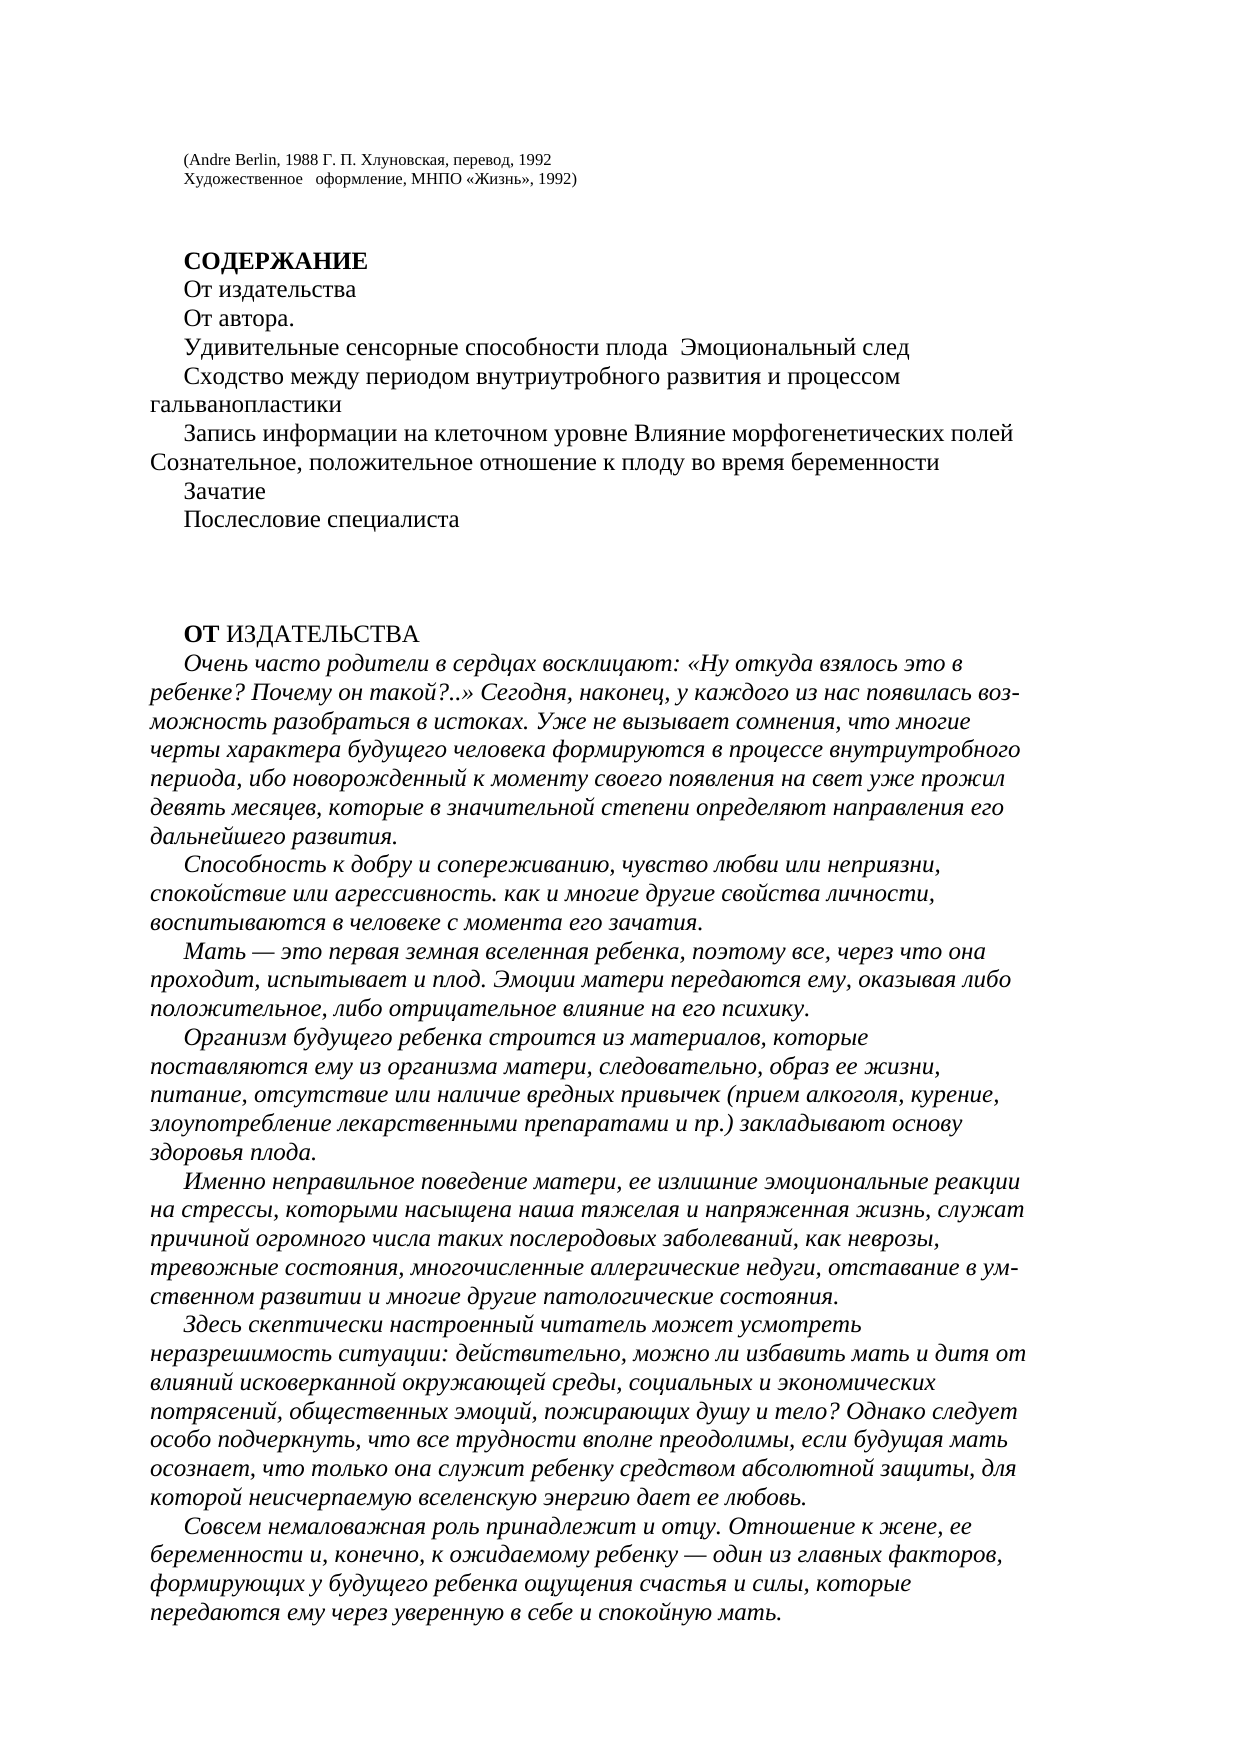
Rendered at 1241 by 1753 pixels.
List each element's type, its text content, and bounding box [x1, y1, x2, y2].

text Способность к добру и сопереживанию, чувство любви или неприязни, спокойствие или агрессивность. как и многие другие свойства личности, воспитываются в человеке с момента его зачатия. [150, 849, 1032, 936]
text Здесь скептически настроенный читатель может усмотреть неразрешимость ситуации: действительно, можно ли избавить мать и дитя от влияний исковерканной окружающей среды, социальных и экономических потрясений, общественных эмоций, пожирающих душу и тело? Однако следует особо подчеркнуть, что все трудности вполне преодолимы, если будущая мать осознает, что только она служит ребенку средством абсолютной защиты, для которой неисчерпаемую вселенскую энергию дает ее любовь. [150, 1309, 1032, 1511]
text Совсем немаловажная роль принадлежит и отцу. Отношение к жене, ее беременности и, конечно, к ожидаемому ребенку — один из главных факторов, формирующих у будущего ребенка ощущения счастья и силы, которые передаются ему через уверенную в себе и спокойную мать. [150, 1511, 1032, 1626]
text Зачатие [150, 476, 1032, 504]
text От автора. [150, 303, 1032, 332]
text Именно неправильное поведение матери, ее излишние эмоциональные реакции на стрессы, которыми насыщена наша тяжелая и напряженная жизнь, служат причиной огромного числа таких послеродовых заболеваний, как неврозы, тревожные состояния, многочисленные аллергические недуги, отставание в умственном развитии и многие другие патологические состояния. [150, 1166, 1032, 1309]
text Сходство между периодом внутриутробного развития и процессом гальванопластики [150, 361, 1032, 418]
text СОДЕРЖАНИЕ [150, 246, 1032, 274]
text (Andre Berlin, 1988 Г. П. Хлуновская, перевод, 1992 [150, 150, 1032, 169]
text Послесловие специалиста [150, 504, 1032, 533]
text Удивительные сенсорные способности плода Эмоциональный след [150, 332, 1032, 361]
text Очень часто родители в сердцах восклицают: «Ну откуда взялось это в ребенке? Почему он такой?..» Сегодня, наконец, у каждого из нас появилась возможность разобраться в истоках. Уже не вызывает сомнения, что многие черты характера будущего человека формируются в процессе внутриутробного периода, ибо новорожденный к моменту своего появления на свет уже прожил девять месяцев, которые в значительной степени определяют направления его дальнейшего развития. [150, 648, 1032, 849]
text Художественное оформление, МНПО «Жизнь», 1992) [150, 169, 1032, 188]
text От издательства [150, 274, 1032, 303]
text Мать — это первая земная вселенная ребенка, поэтому все, через что она проходит, испытывает и плод. Эмоции матери передаются ему, оказывая либо положительное, либо отрицательное влияние на его психику. [150, 936, 1032, 1022]
text Организм будущего ребенка строится из материалов, которые поставляются ему из организма матери, следовательно, образ ее жизни, питание, отсутствие или наличие вредных привычек (прием алкоголя, курение, злоупотребление лекарственными препаратами и пр.) закладывают основу здоровья плода. [150, 1022, 1032, 1166]
text Запись информации на клеточном уровне Влияние морфогенетических полей Сознательное, положительное отношение к плоду во время беременности [150, 418, 1032, 476]
text ОТ ИЗДАТЕЛЬСТВА [150, 619, 1032, 648]
